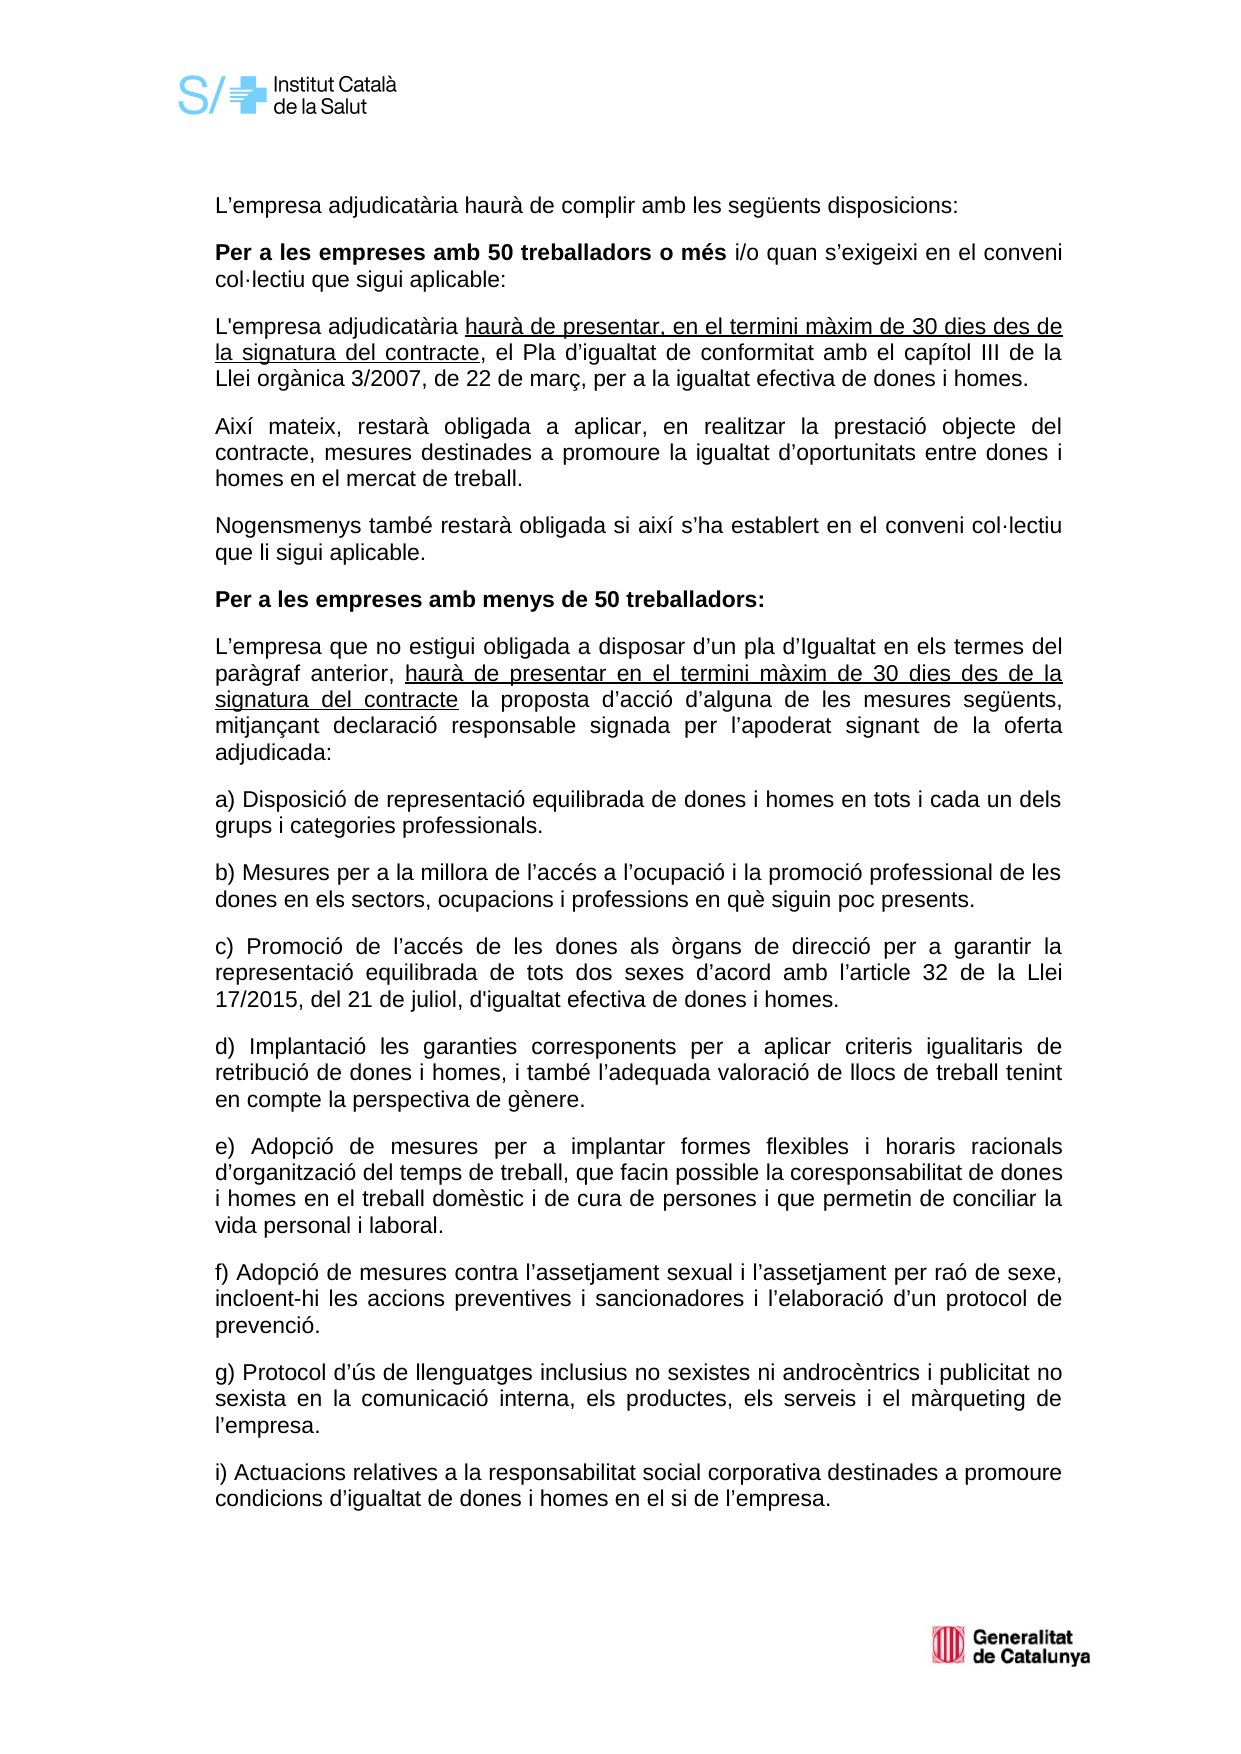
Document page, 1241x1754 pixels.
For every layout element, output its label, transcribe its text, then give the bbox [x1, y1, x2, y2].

text a) Disposició de representació equilibrada de dones i homes en tots i cada un dels grups i categories professionals. [215, 786, 1063, 838]
text c) Promoció de l’accés de les dones als òrgans de direcció per a garantir la representació equilibrada de tots dos sexes d’acord amb l’article 32 de la Llei 17/2015, del 21 de juliol, d'igualtat efectiva de dones i homes. [215, 933, 1063, 1012]
picture [893, 1619, 1129, 1672]
text b) Mesures per a la millora de l’accés a l’ocupació i la promoció professional de les dones en els sectors, ocupacions i professions en què siguin poc presents. [215, 859, 1063, 912]
text f) Adopció de mesures contra l’assetjament sexual i l’assetjament per raó de sexe, incloent-hi les accions preventives i sancionadores i l’elaboració d’un protocol de prevenció. [215, 1259, 1063, 1338]
text g) Protocol d’ús de llenguatges inclusius no sexistes ni androcèntrics i publicitat no sexista en la comunicació interna, els productes, els serveis i el màrqueting de l’empresa. [215, 1359, 1063, 1438]
text Per a les empreses amb menys de 50 treballadors: [215, 586, 1063, 612]
text d) Implantació les garanties corresponents per a aplicar criteris igualitaris de retribució de dones i homes, i també l’adequada valoració de llocs de treball tenint en compte la perspectiva de gènere. [215, 1033, 1063, 1112]
text i) Actuacions relatives a la responsabilitat social corporativa destinades a promoure condicions d’igualtat de dones i homes en el si de l’empresa. [215, 1459, 1063, 1511]
text Nogensmenys també restarà obligada si així s’ha establert en el conveni col·lectiu que li sigui aplicable. [215, 512, 1063, 565]
text Per a les empreses amb 50 treballadors o més i/o quan s’exigeixi en el conveni col·lectiu que sigui aplicable: [215, 239, 1063, 292]
text L’empresa que no estigui obligada a disposar d’un pla d’Igualtat en els termes del paràgraf anterior, haurà de presentar en el termini màxim de 30 dies des de la signatura del contracte la proposta d’acció d’alguna de les mesures següents, mitjançant declaració responsable signada per l’apoderat signant de la oferta adjudicada: [215, 633, 1063, 765]
text Així mateix, restarà obligada a aplicar, en realitzar la prestació objecte del contracte, mesures destinades a promoure la igualtat d’oportunitats entre dones i homes en el mercat de treball. [215, 413, 1063, 492]
text L’empresa adjudicatària haurà de complir amb les següents disposicions: [215, 192, 1063, 218]
picture [177, 73, 399, 118]
text e) Adopció de mesures per a implantar formes flexibles i horaris racionals d’organització del temps de treball, que facin possible la coresponsabilitat de dones i homes en el treball domèstic i de cura de persones i que permetin de conciliar la vida personal i laboral. [215, 1133, 1063, 1238]
text L'empresa adjudicatària haurà de presentar, en el termini màxim de 30 dies des de la signatura del contracte, el Pla d’igualtat de conformitat amb el capítol III de la Llei orgànica 3/2007, de 22 de març, per a la igualtat efectiva de dones i homes. [215, 313, 1063, 392]
